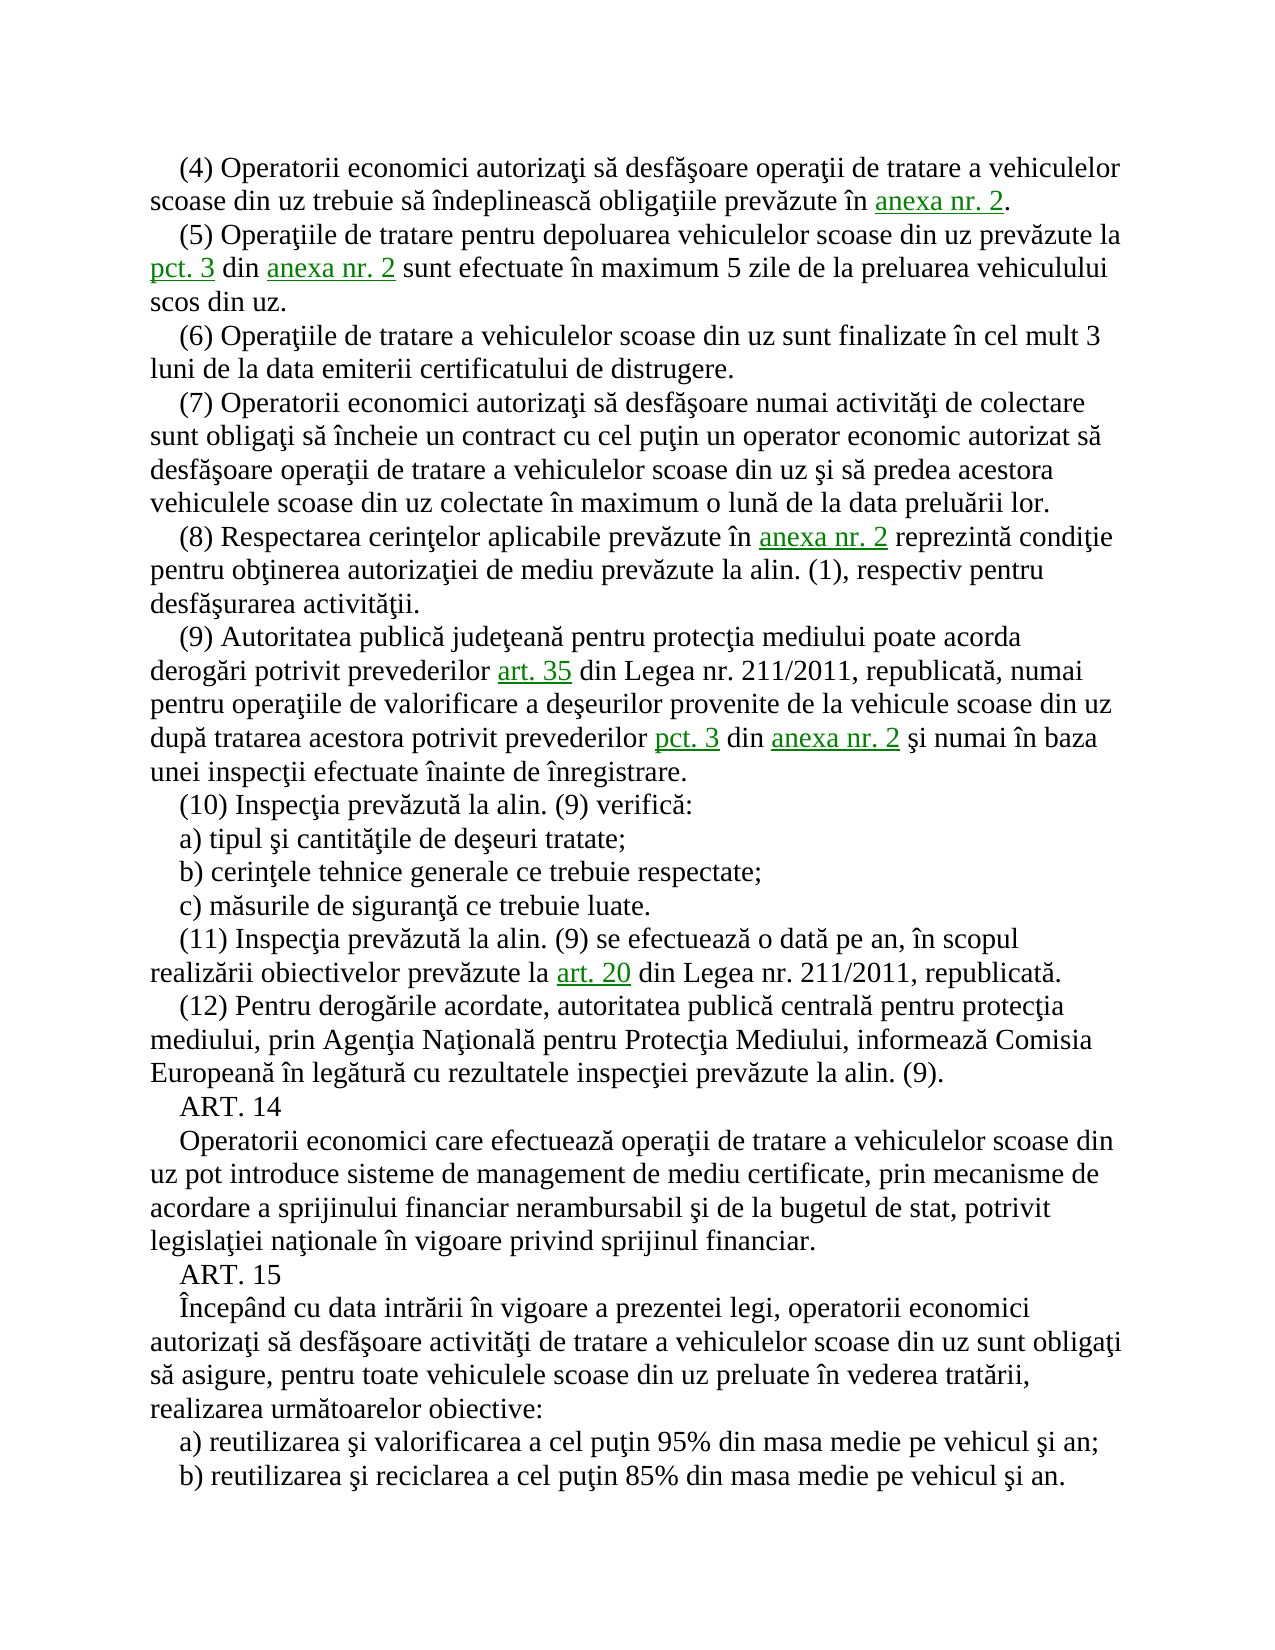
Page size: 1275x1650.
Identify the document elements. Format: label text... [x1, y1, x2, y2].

text b) cerinţele tehnice generale ce trebuie respectate; [150, 854, 1125, 888]
text c) măsurile de siguranţă ce trebuie luate. [150, 888, 1125, 921]
text (9) Autoritatea publică judeţeană pentru protecţia mediului poate acorda derogări potrivit prevederilor art. 35 din Legea nr. 211/2011, republicată, numai pentru operaţiile de valorificare a deşeurilor provenite de la vehicule scoase din uz după tratarea acestora potrivit prevederilor pct. 3 din anexa nr. 2 şi numai în baza unei inspecţii efectuate înainte de înregistrare. [150, 619, 1125, 787]
text (8) Respectarea cerinţelor aplicabile prevăzute în anexa nr. 2 reprezintă condiţie pentru obţinerea autorizaţiei de mediu prevăzute la alin. (1), respectiv pentru desfăşurarea activităţii. [150, 519, 1125, 619]
text Începând cu data intrării în vigoare a prezentei legi, operatorii economici autorizaţi să desfăşoare activităţi de tratare a vehiculelor scoase din uz sunt obligaţi să asigure, pentru toate vehiculele scoase din uz preluate în vederea tratării, realizarea următoarelor obiective: [150, 1290, 1125, 1424]
text (6) Operaţiile de tratare a vehiculelor scoase din uz sunt finalizate în cel mult 3 luni de la data emiterii certificatului de distrugere. [150, 318, 1125, 385]
text b) reutilizarea şi reciclarea a cel puţin 85% din masa medie pe vehicul şi an. [150, 1458, 1125, 1492]
text (10) Inspecţia prevăzută la alin. (9) verifică: [150, 787, 1125, 821]
text ART. 15 [150, 1257, 1125, 1290]
text (7) Operatorii economici autorizaţi să desfăşoare numai activităţi de colectare sunt obligaţi să încheie un contract cu cel puţin un operator economic autorizat să desfăşoare operaţii de tratare a vehiculelor scoase din uz şi să predea acestora vehiculele scoase din uz colectate în maximum o lună de la data preluării lor. [150, 385, 1125, 519]
text (11) Inspecţia prevăzută la alin. (9) se efectuează o dată pe an, în scopul realizării obiectivelor prevăzute la art. 20 din Legea nr. 211/2011, republicată. [150, 921, 1125, 988]
text Operatorii economici care efectuează operaţii de tratare a vehiculelor scoase din uz pot introduce sisteme de management de mediu certificate, prin mecanisme de acordare a sprijinului financiar nerambursabil şi de la bugetul de stat, potrivit legislaţiei naţionale în vigoare privind sprijinul financiar. [150, 1123, 1125, 1257]
text (5) Operaţiile de tratare pentru depoluarea vehiculelor scoase din uz prevăzute la pct. 3 din anexa nr. 2 sunt efectuate în maximum 5 zile de la preluarea vehiculului scos din uz. [150, 217, 1125, 318]
text a) reutilizarea şi valorificarea a cel puţin 95% din masa medie pe vehicul şi an; [150, 1424, 1125, 1458]
text (12) Pentru derogările acordate, autoritatea publică centrală pentru protecţia mediului, prin Agenţia Naţională pentru Protecţia Mediului, informează Comisia Europeană în legătură cu rezultatele inspecţiei prevăzute la alin. (9). [150, 988, 1125, 1089]
text ART. 14 [150, 1089, 1125, 1123]
text a) tipul şi cantităţile de deşeuri tratate; [150, 821, 1125, 854]
text (4) Operatorii economici autorizaţi să desfăşoare operaţii de tratare a vehiculelor scoase din uz trebuie să îndeplinească obligaţiile prevăzute în anexa nr. 2. [150, 150, 1125, 217]
